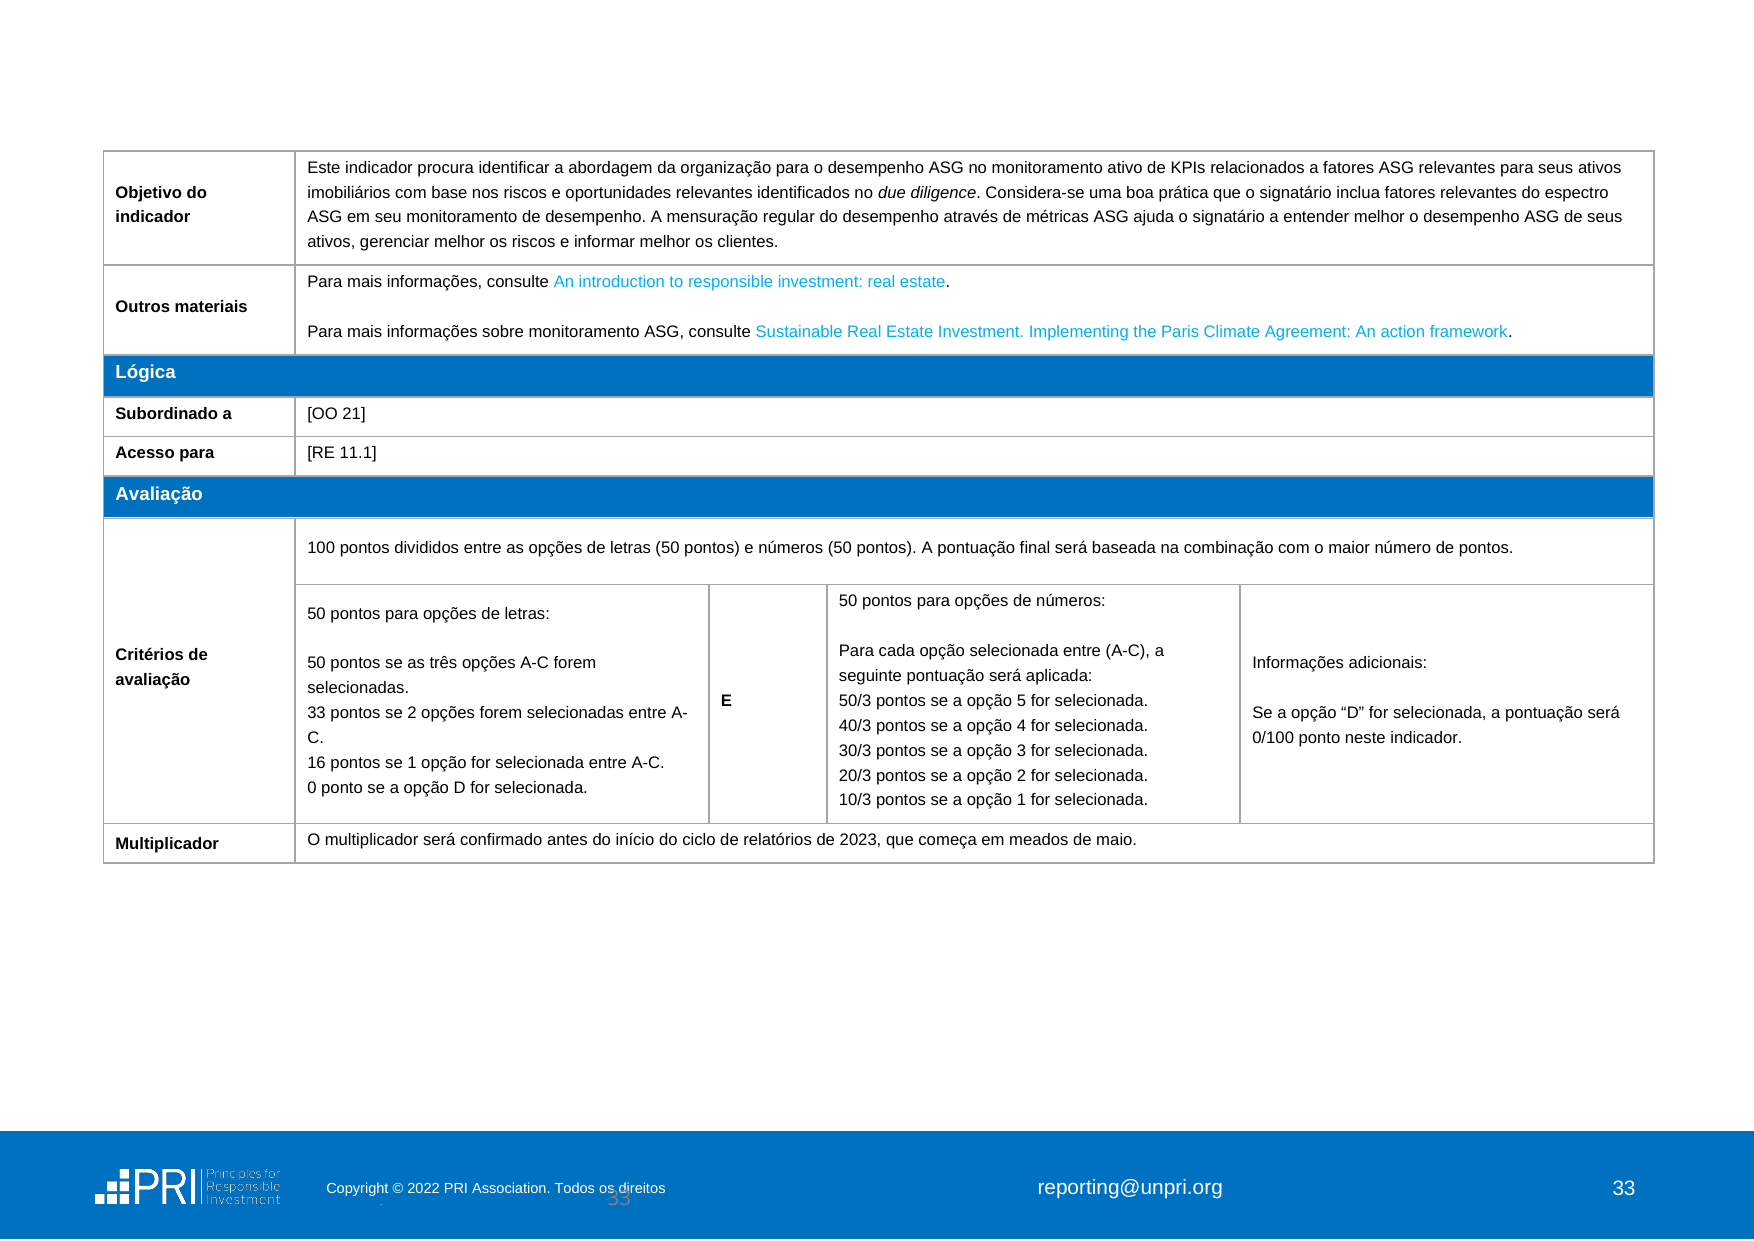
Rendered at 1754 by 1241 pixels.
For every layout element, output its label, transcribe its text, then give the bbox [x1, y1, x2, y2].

table_cell O multiplicador será confirmado antes do início do ciclo de relatórios de 2023, que começa em meados de maio. [296, 824, 1653, 862]
table_cell [OO 21] [296, 398, 1653, 436]
table_cell Lógica [104, 356, 1653, 396]
table_cell Avaliação [104, 477, 1653, 517]
table_cell Subordinado a [104, 398, 294, 436]
table_cell Objetivo do indicador [104, 152, 294, 264]
table_cell Informações adicionais: Se a opção “D” for selecionada, a pontuação será 0/100 ponto neste indicador. [1241, 585, 1653, 822]
table_cell 100 pontos divididos entre as opções de letras (50 pontos) e números (50 pontos). A pontuação final será baseada na combinação com o maior número de pontos. [296, 519, 1653, 583]
table_cell 50 pontos para opções de letras: 50 pontos se as três opções A-C forem selecionadas. 33 pontos se 2 opções forem selecionadas entre A-C. 16 pontos se 1 opção for selecionada entre A-C. 0 ponto se a opção D for selecionada. [296, 585, 708, 822]
table_cell 50 pontos para opções de números: Para cada opção selecionada entre (A-C), a seguinte pontuação será aplicada: 50/3 pontos se a opção 5 for selecionada. 40/3 pontos se a opção 4 for selecionada. 30/3 pontos se a opção 3 for selecionada. 20/3 pontos se a opção 2 for selecionada. 10/3 pontos se a opção 1 for selecionada. [828, 585, 1239, 822]
table_cell Multiplicador [104, 824, 294, 862]
table_cell Para mais informações, consulte An introduction to responsible investment: real estate. Para mais informações sobre monitoramento ASG, consulte Sustainable Real Estate Investment. Implementing the Paris Climate Agreement: An action framework. [296, 266, 1653, 354]
picture [92, 1166, 282, 1207]
table_cell [RE 11.1] [296, 437, 1653, 475]
table_cell Outros materiais [104, 266, 294, 354]
table_cell Critérios de avaliação [104, 519, 294, 822]
table_cell Acesso para [104, 437, 294, 475]
table_cell Este indicador procura identificar a abordagem da organização para o desempenho ASG no monitoramento ativo de KPIs relacionados a fatores ASG relevantes para seus ativos imobiliários com base nos riscos e oportunidades relevantes identificados no due diligence. Considera-se uma boa prática que o signatário inclua fatores relevantes do espectro ASG em seu monitoramento de desempenho. A mensuração regular do desempenho através de métricas ASG ajuda o signatário a entender melhor o desempenho ASG de seus ativos, gerenciar melhor os riscos e informar melhor os clientes. [296, 152, 1653, 264]
table_cell E [710, 585, 826, 822]
